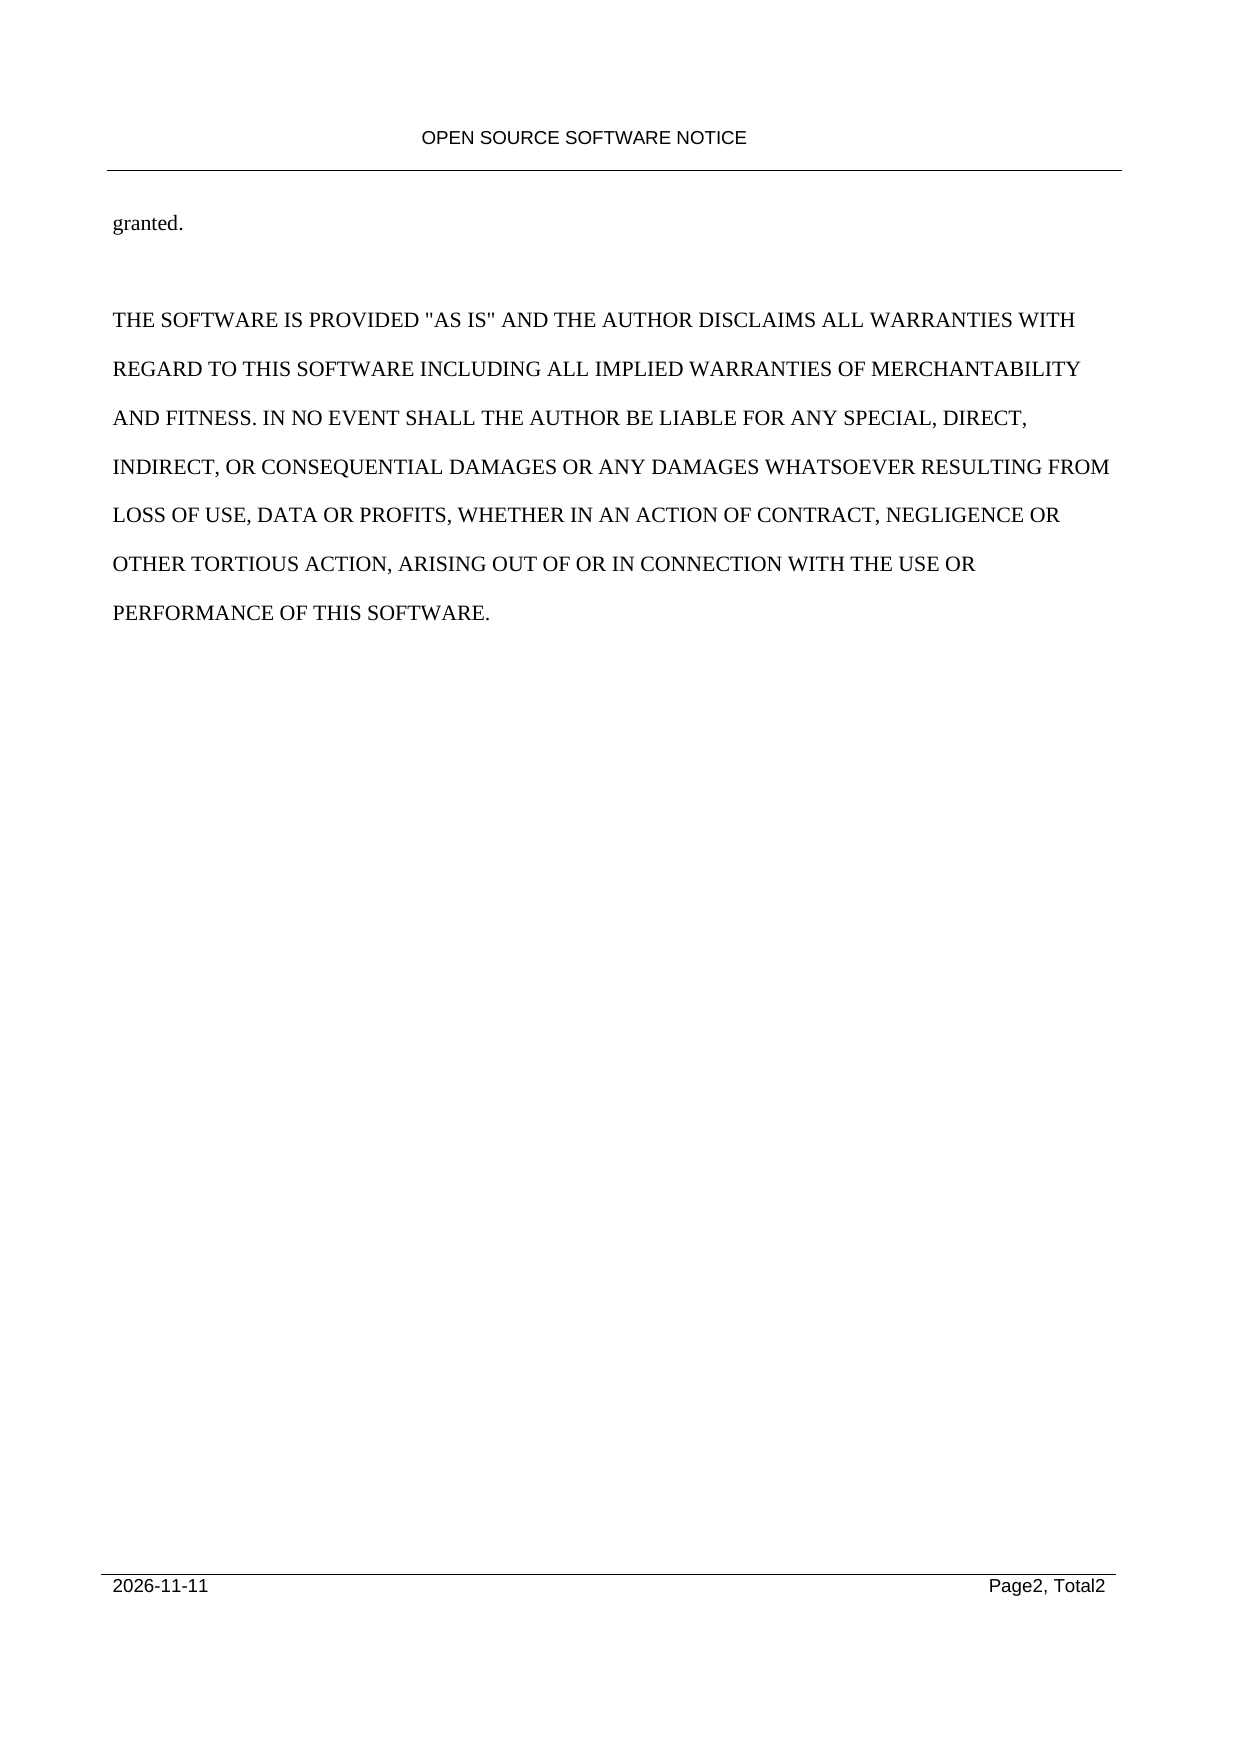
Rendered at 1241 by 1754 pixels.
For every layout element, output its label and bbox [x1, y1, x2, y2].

text [112, 206, 1128, 678]
